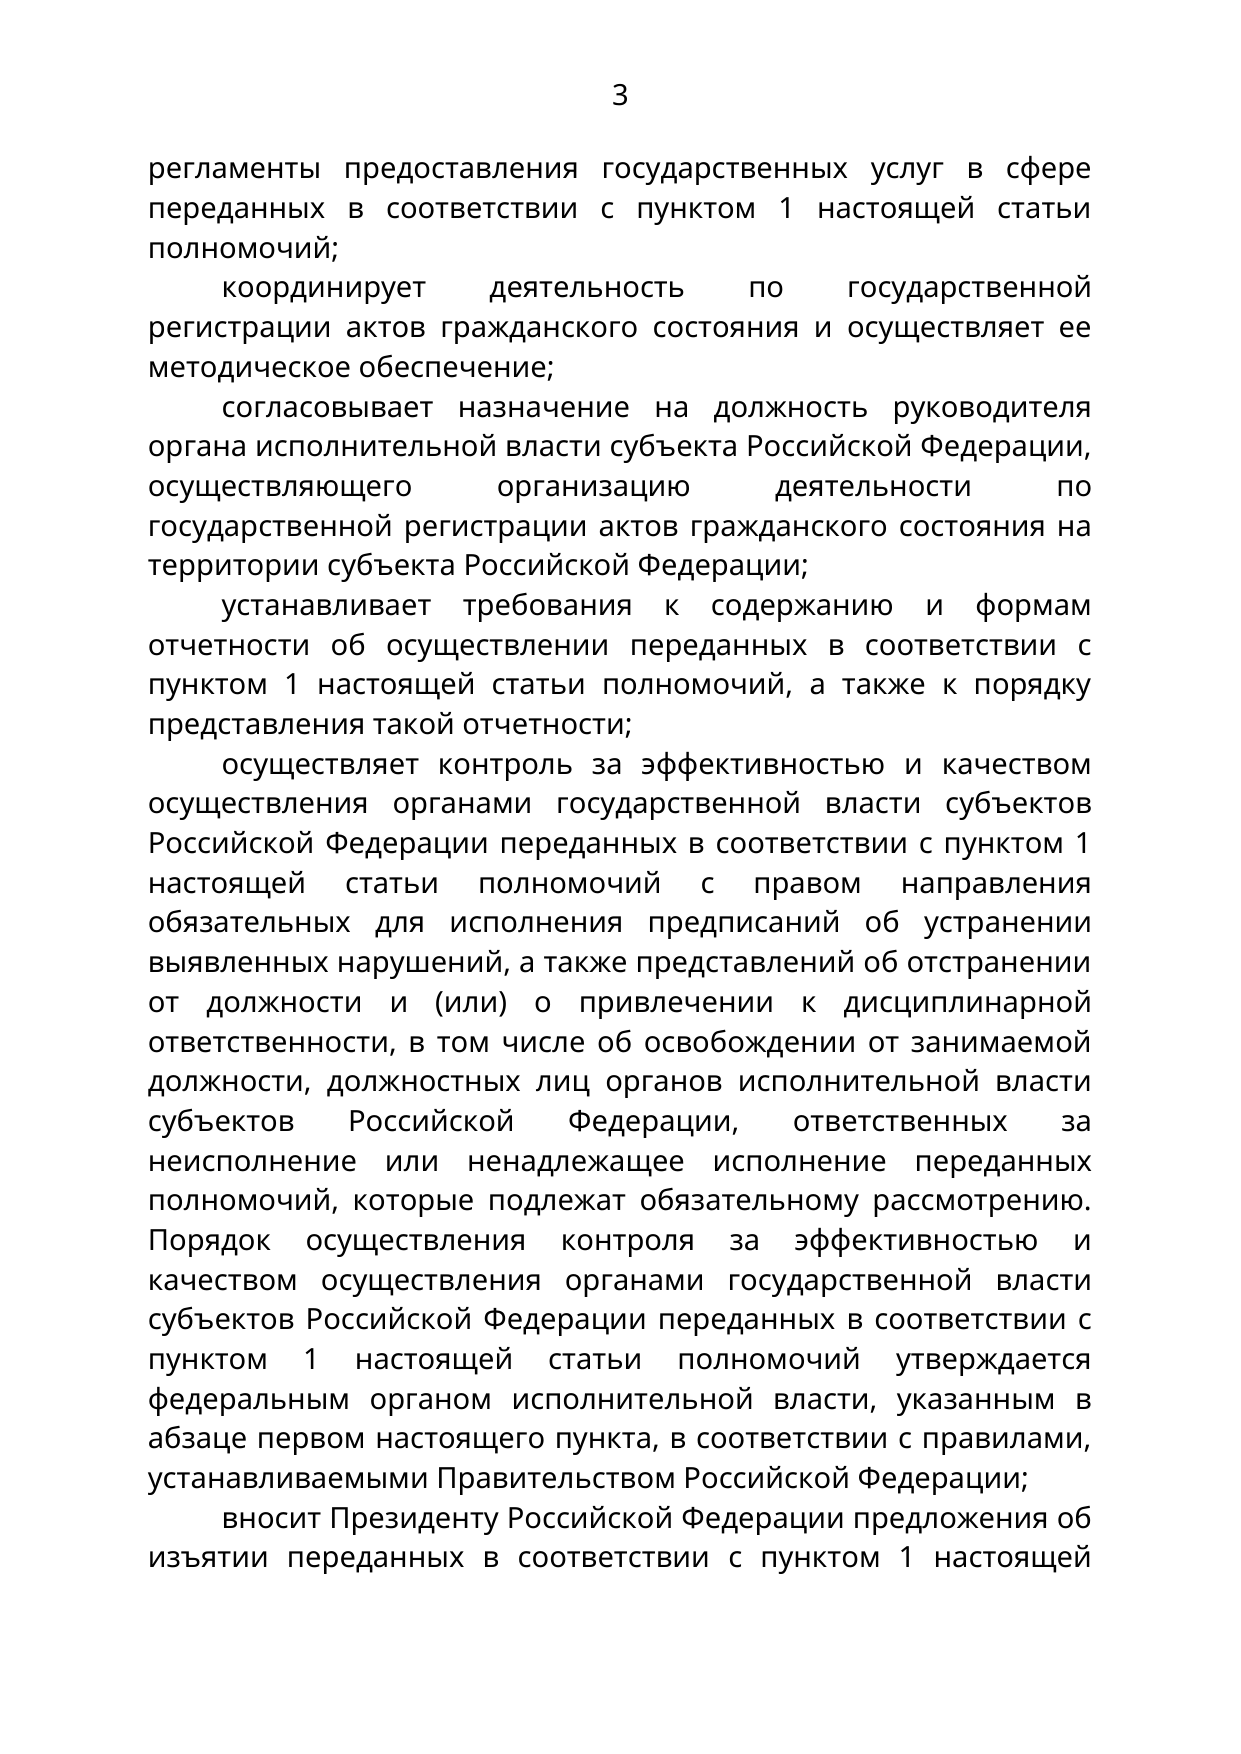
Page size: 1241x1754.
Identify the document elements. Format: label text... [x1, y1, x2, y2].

text согласовывает назначение на должность руководителя органа исполнительной власти субъекта Российской Федерации, осуществляющего организацию деятельности по государственной регистрации актов гражданского состояния на территории субъекта Российской Федерации; [148, 386, 1092, 584]
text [148, 148, 1092, 267]
text осуществляет контроль за эффективностью и качеством осуществления органами государственной власти субъектов Российской Федерации переданных в соответствии с пунктом 1 настоящей статьи полномочий с правом направления обязательных для исполнения предписаний об устранении выявленных нарушений, а также представлений об отстранении от должности и (или) о привлечении к дисциплинарной ответственности, в том числе об освобождении от занимаемой должности, должностных лиц органов исполнительной власти субъектов Российской Федерации, ответственных за неисполнение или ненадлежащее исполнение переданных полномочий, которые подлежат обязательному рассмотрению. Порядок осуществления контроля за эффективностью и качеством осуществления органами государственной власти субъектов Российской Федерации переданных в соответствии с пунктом 1 настоящей статьи полномочий утверждается федеральным органом исполнительной власти, указанным в абзаце первом настоящего пункта, в соответствии с правилами, устанавливаемыми Правительством Российской Федерации; [148, 743, 1092, 1497]
text устанавливает требования к содержанию и формам отчетности об осуществлении переданных в соответствии с пунктом 1 настоящей статьи полномочий, а также к порядку представления такой отчетности; [148, 584, 1092, 743]
text координирует деятельность по государственной регистрации актов гражданского состояния и осуществляет ее методическое обеспечение; [148, 267, 1092, 386]
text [148, 1497, 1092, 1576]
